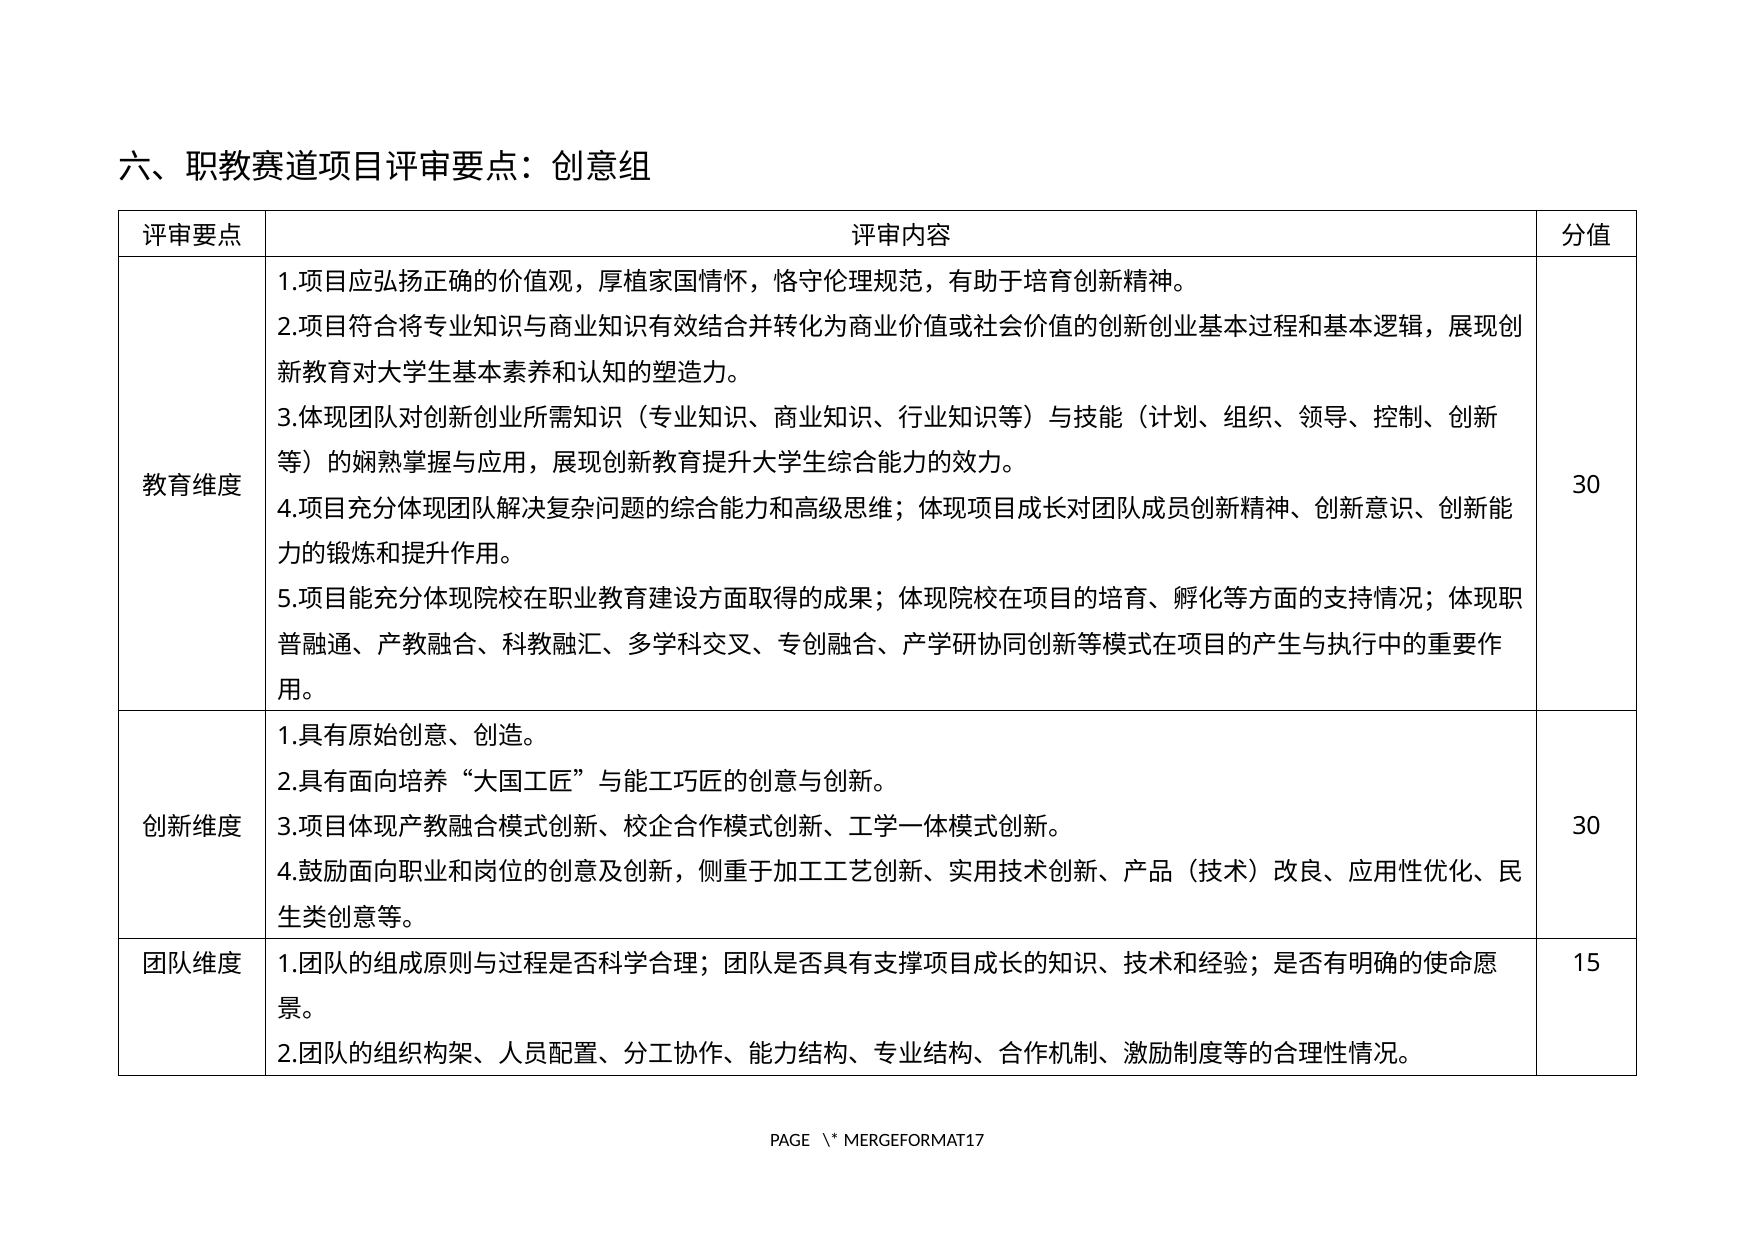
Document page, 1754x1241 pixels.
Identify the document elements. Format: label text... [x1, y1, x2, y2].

table_cell 30 [1537, 257, 1636, 710]
table_cell 1.具有原始创意、创造。 2.具有面向培养“大国工匠”与能工巧匠的创意与创新。 3.项目体现产教融合模式创新、校企合作模式创新、工学一体模式创新。 4.鼓励面向职业和岗位的创意及创新，侧重于加工工艺创新、实用技术创新、产品（技术）改良、应用性优化、民生类创意等。 [266, 711, 1536, 938]
table_header 评审要点 [119, 211, 265, 256]
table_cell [266, 939, 1536, 1075]
table_cell 15 [1537, 939, 1636, 1075]
table_cell 创新维度 [119, 711, 265, 938]
table_header 评审内容 [266, 211, 1536, 256]
table_cell 教育维度 [119, 257, 265, 710]
text 六、职教赛道项目评审要点：创意组 [118, 119, 1636, 210]
table_cell 团队维度 [119, 939, 265, 1075]
table_cell 30 [1537, 711, 1636, 938]
table_cell 1.项目应弘扬正确的价值观，厚植家国情怀，恪守伦理规范，有助于培育创新精神。 2.项目符合将专业知识与商业知识有效结合并转化为商业价值或社会价值的创新创业基本过程和基本逻辑，展现创新教育对大学生基本素养和认知的塑造力。 3.体现团队对创新创业所需知识（专业知识、商业知识、行业知识等）与技能（计划、组织、领导、控制、创新等）的娴熟掌握与应用，展现创新教育提升大学生综合能力的效力。 4.项目充分体现团队解决复杂问题的综合能力和高级思维；体现项目成长对团队成员创新精神、创新意识、创新能力的锻炼和提升作用。 5.项目能充分体现院校在职业教育建设方面取得的成果；体现院校在项目的培育、孵化等方面的支持情况；体现职普融通、产教融合、科教融汇、多学科交叉、专创融合、产学研协同创新等模式在项目的产生与执行中的重要作用。 [266, 257, 1536, 710]
table_header 分值 [1537, 211, 1636, 256]
